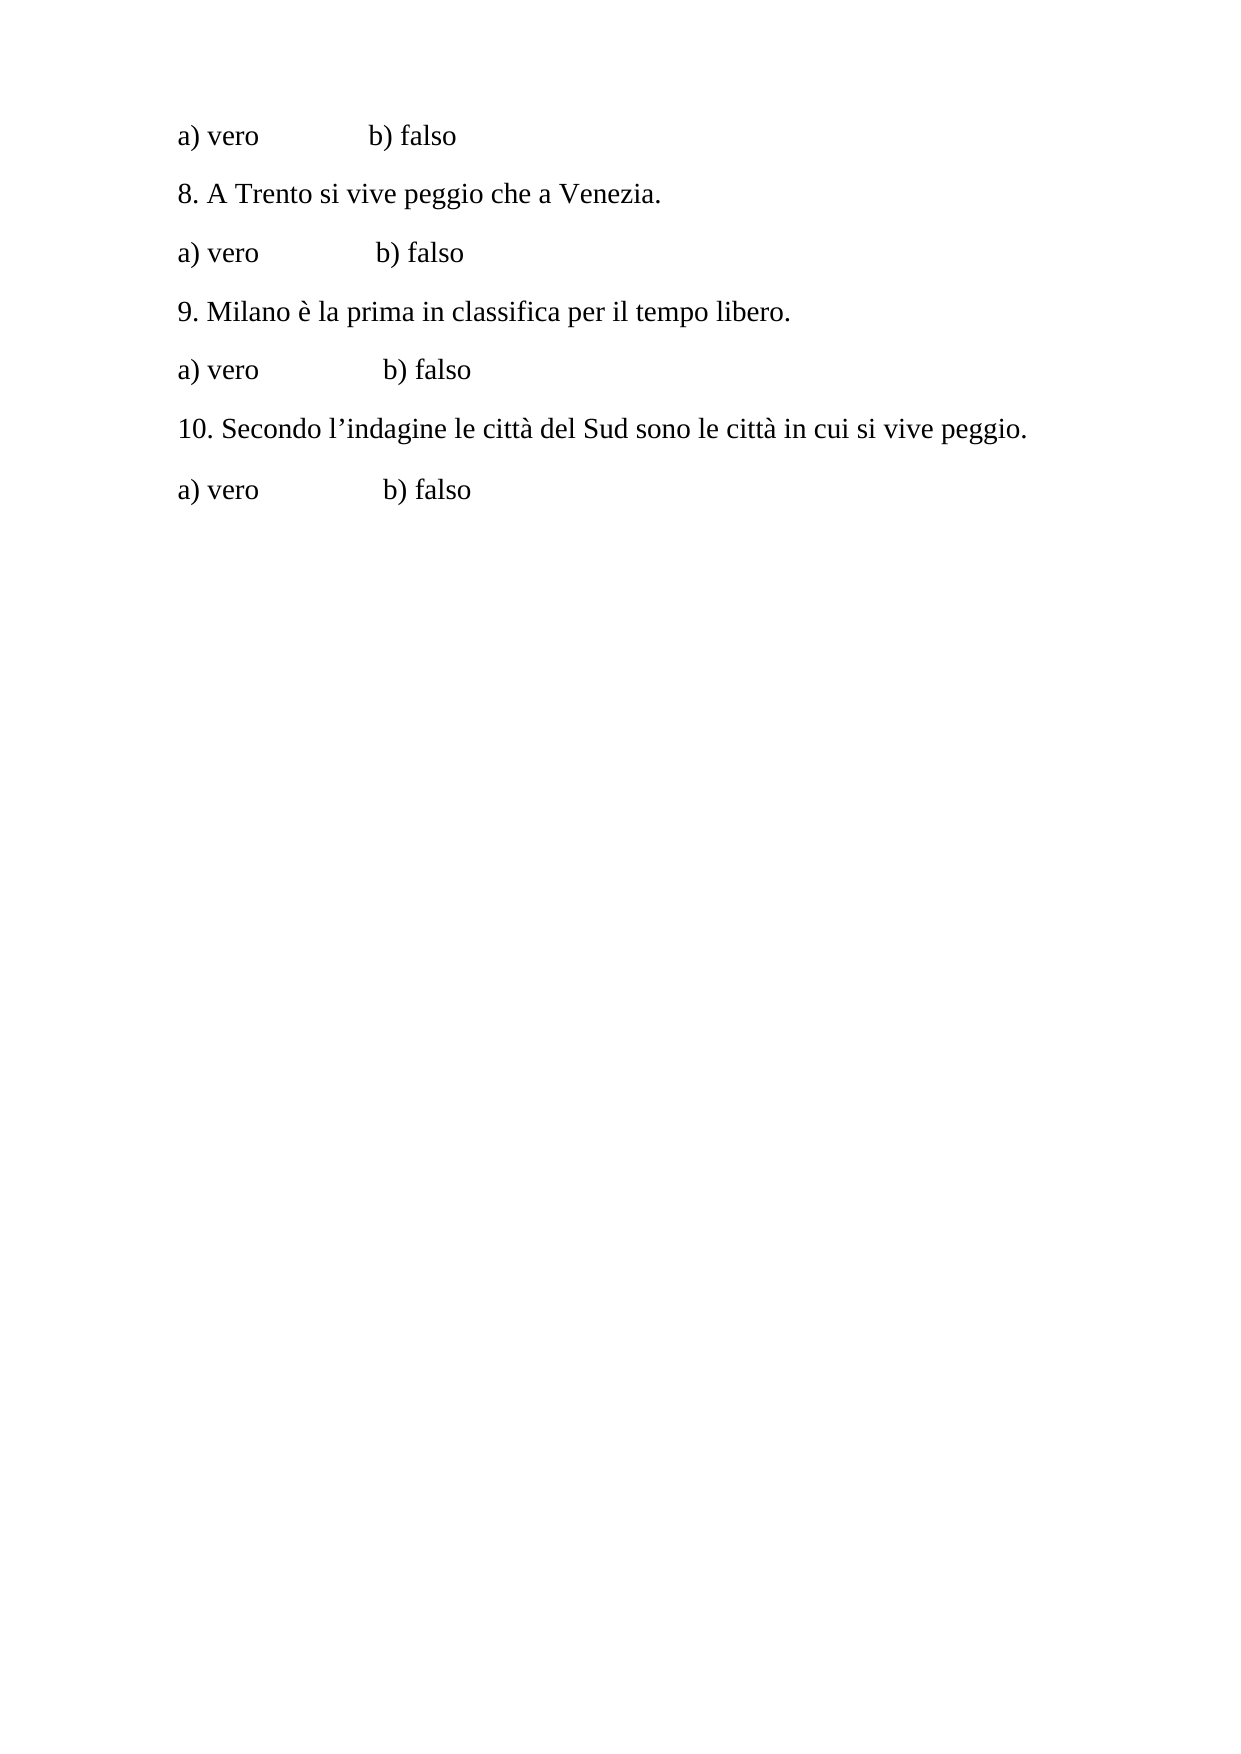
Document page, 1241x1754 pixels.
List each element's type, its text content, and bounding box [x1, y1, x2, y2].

text 8. A Trento si vive peggio che a Venezia. [177, 177, 1152, 210]
text a) vero b) falso [177, 352, 1152, 386]
text 9. Milano è la prima in classifica per il tempo libero. [177, 294, 1152, 327]
text a) vero b) falso [177, 118, 1152, 152]
text a) vero b) falso [177, 472, 1152, 506]
text 10. Secondo l’indagine le città del Sud sono le città in cui si vive peggio. [177, 411, 1152, 444]
text a) vero b) falso [177, 235, 1152, 269]
